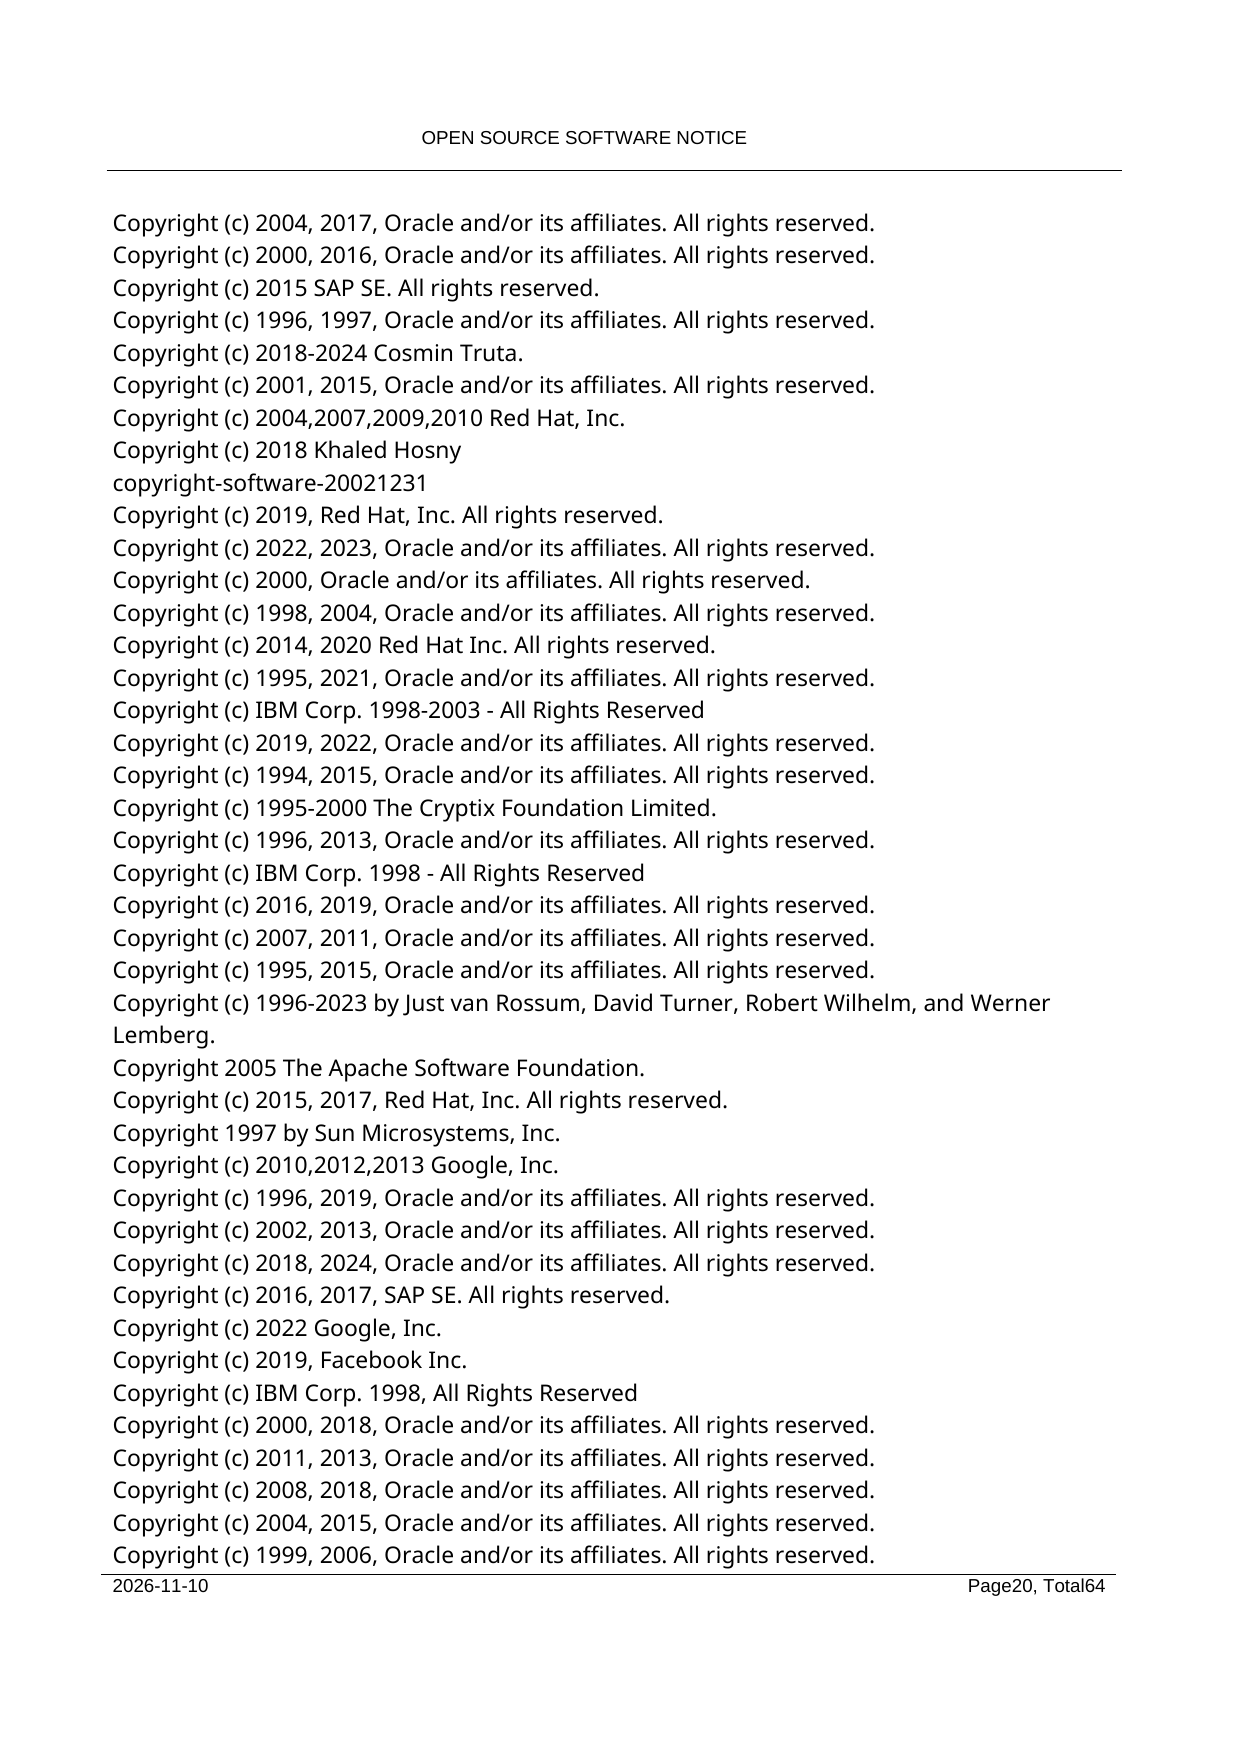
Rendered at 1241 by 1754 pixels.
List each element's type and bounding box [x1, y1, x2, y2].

text [112, 206, 1128, 1571]
